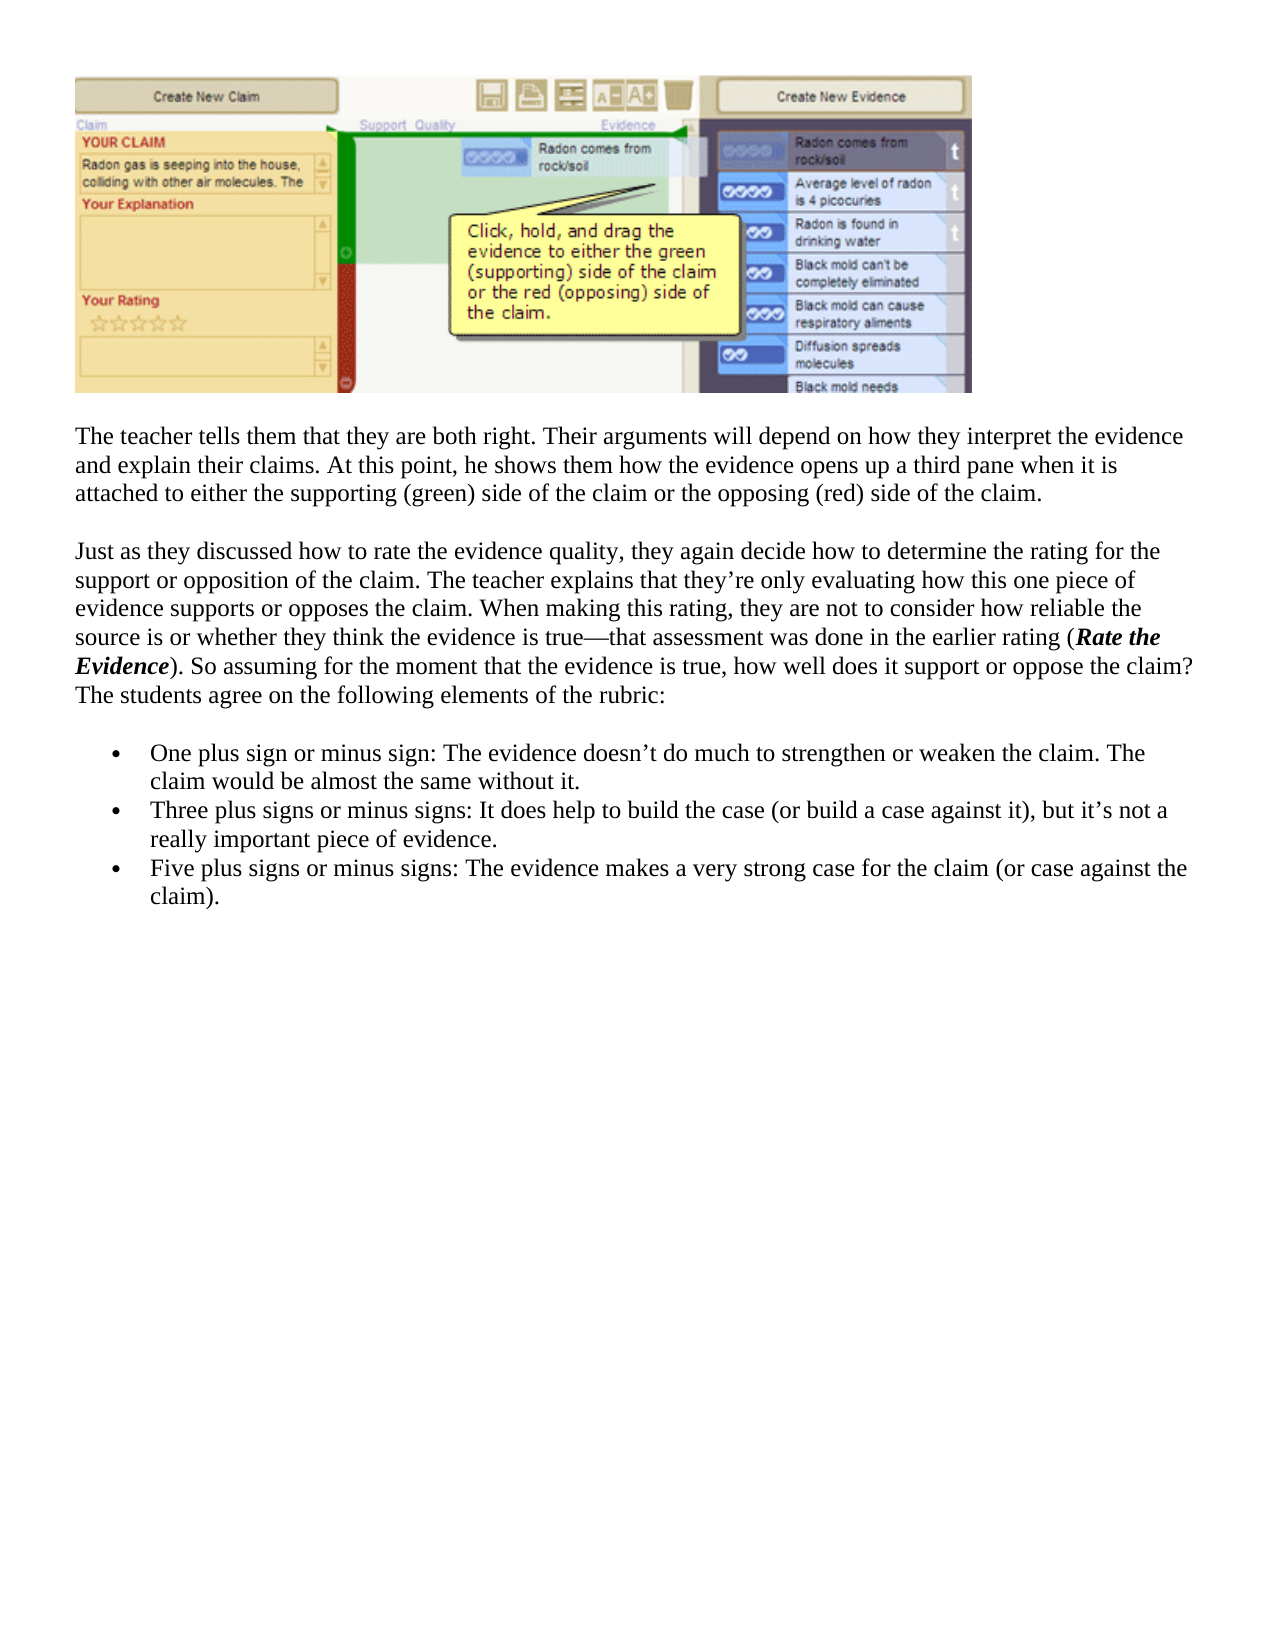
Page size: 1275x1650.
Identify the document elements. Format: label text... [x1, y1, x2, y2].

list One plus sign or minus sign: The evidence doesn’t do much to strengthen or weaken the claim. The claim would be almost the same without it. [112, 738, 1200, 795]
picture [75, 75, 972, 393]
list Five plus signs or minus signs: The evidence makes a very strong case for the claim (or case against the claim). [112, 853, 1200, 910]
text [75, 75, 1200, 708]
list Three plus signs or minus signs: It does help to build the case (or build a case against it), but it’s not a really important piece of evidence. [112, 795, 1200, 853]
